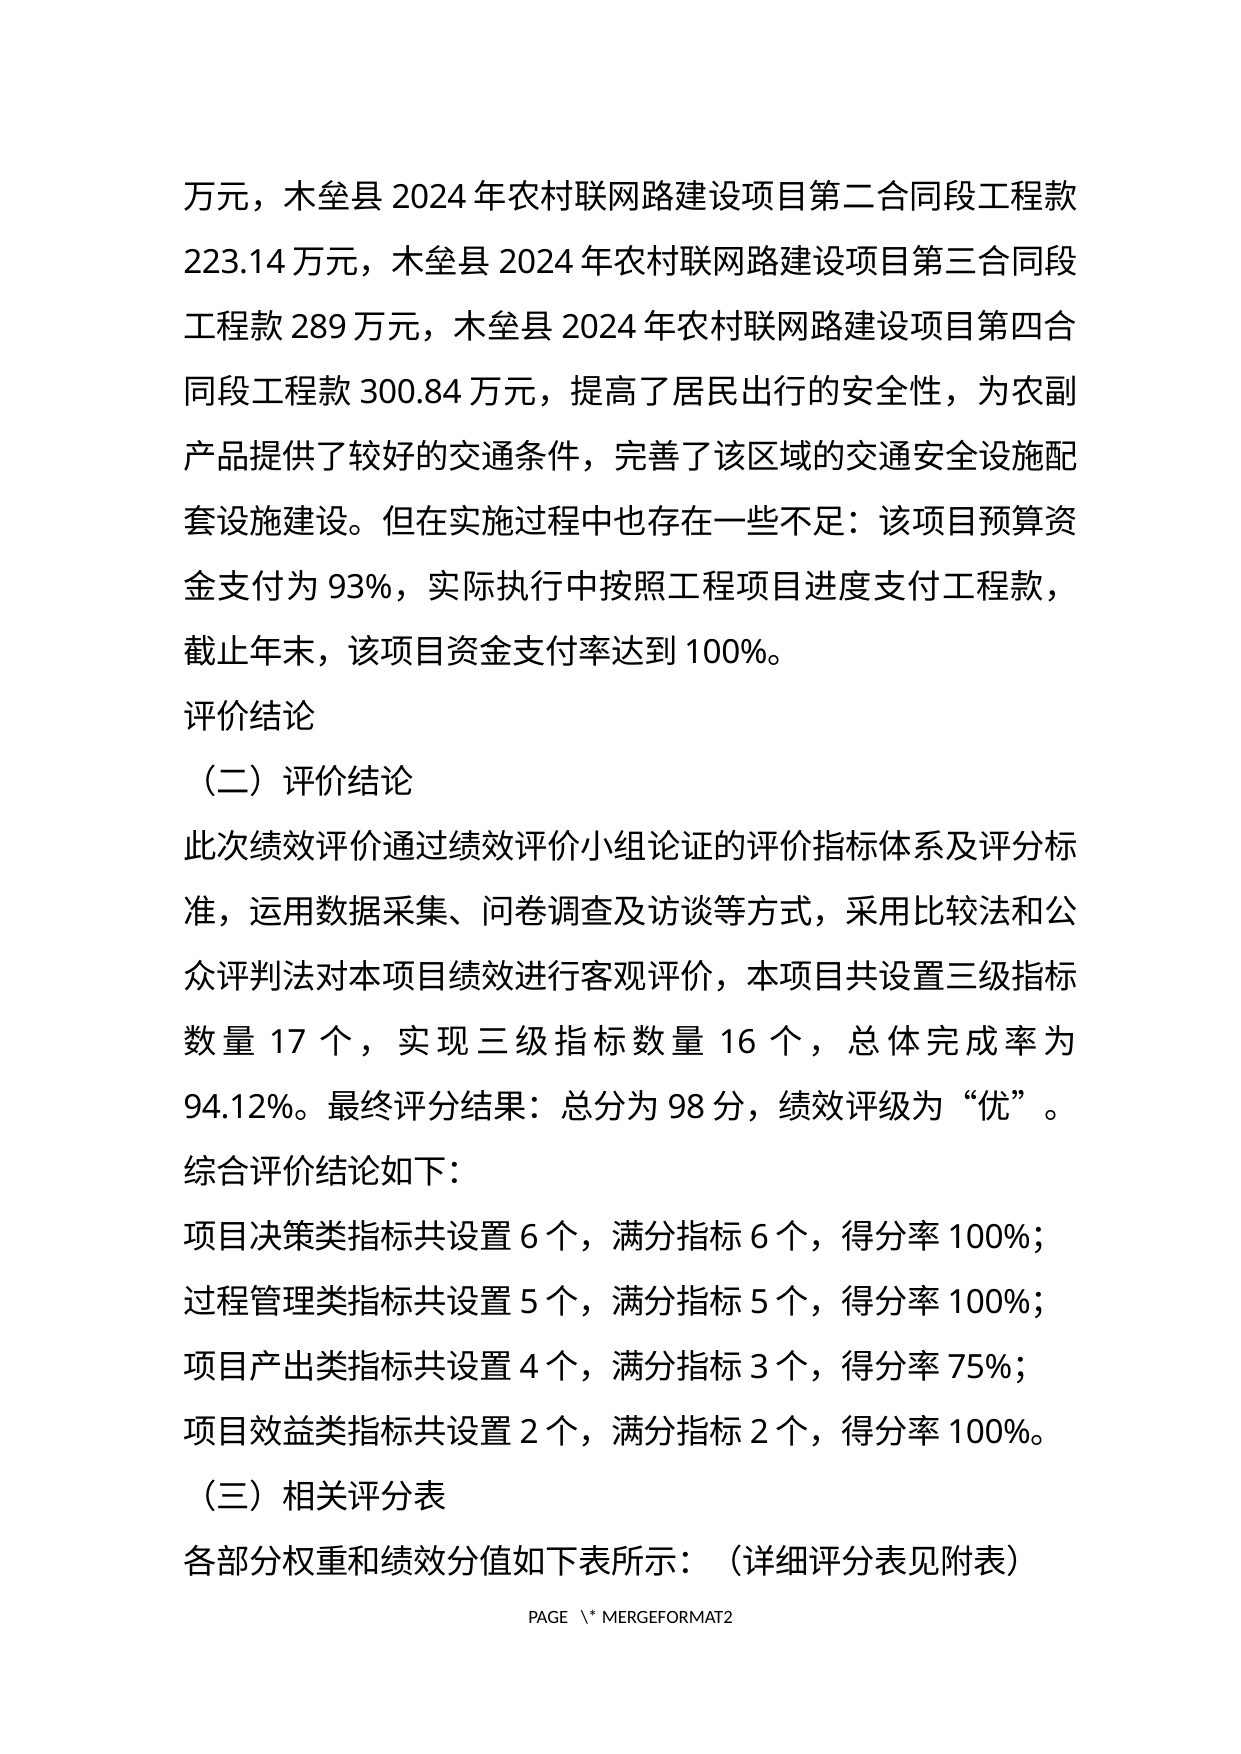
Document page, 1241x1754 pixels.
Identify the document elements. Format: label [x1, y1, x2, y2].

text [183, 162, 1078, 1592]
